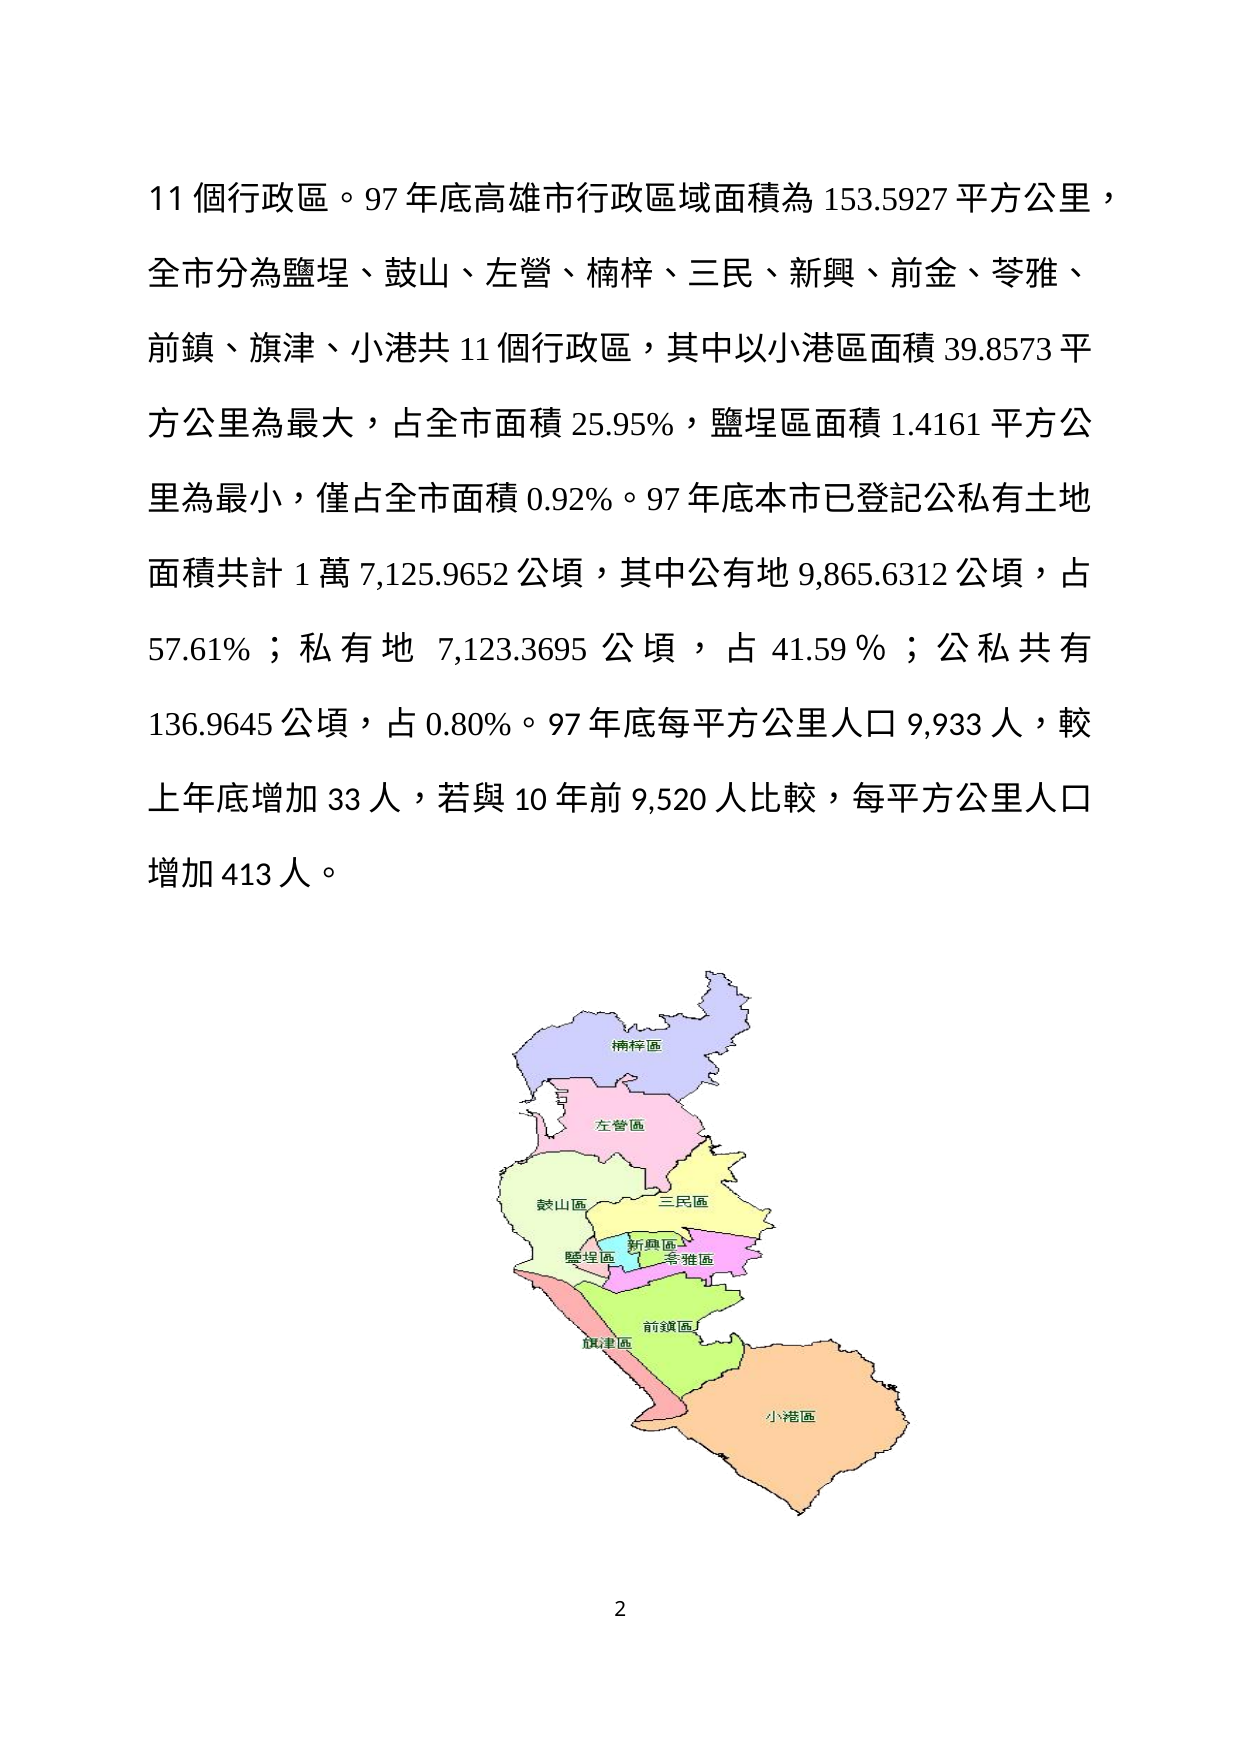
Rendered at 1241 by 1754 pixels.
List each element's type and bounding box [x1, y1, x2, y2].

picture [354, 916, 978, 1575]
text [148, 158, 1092, 908]
